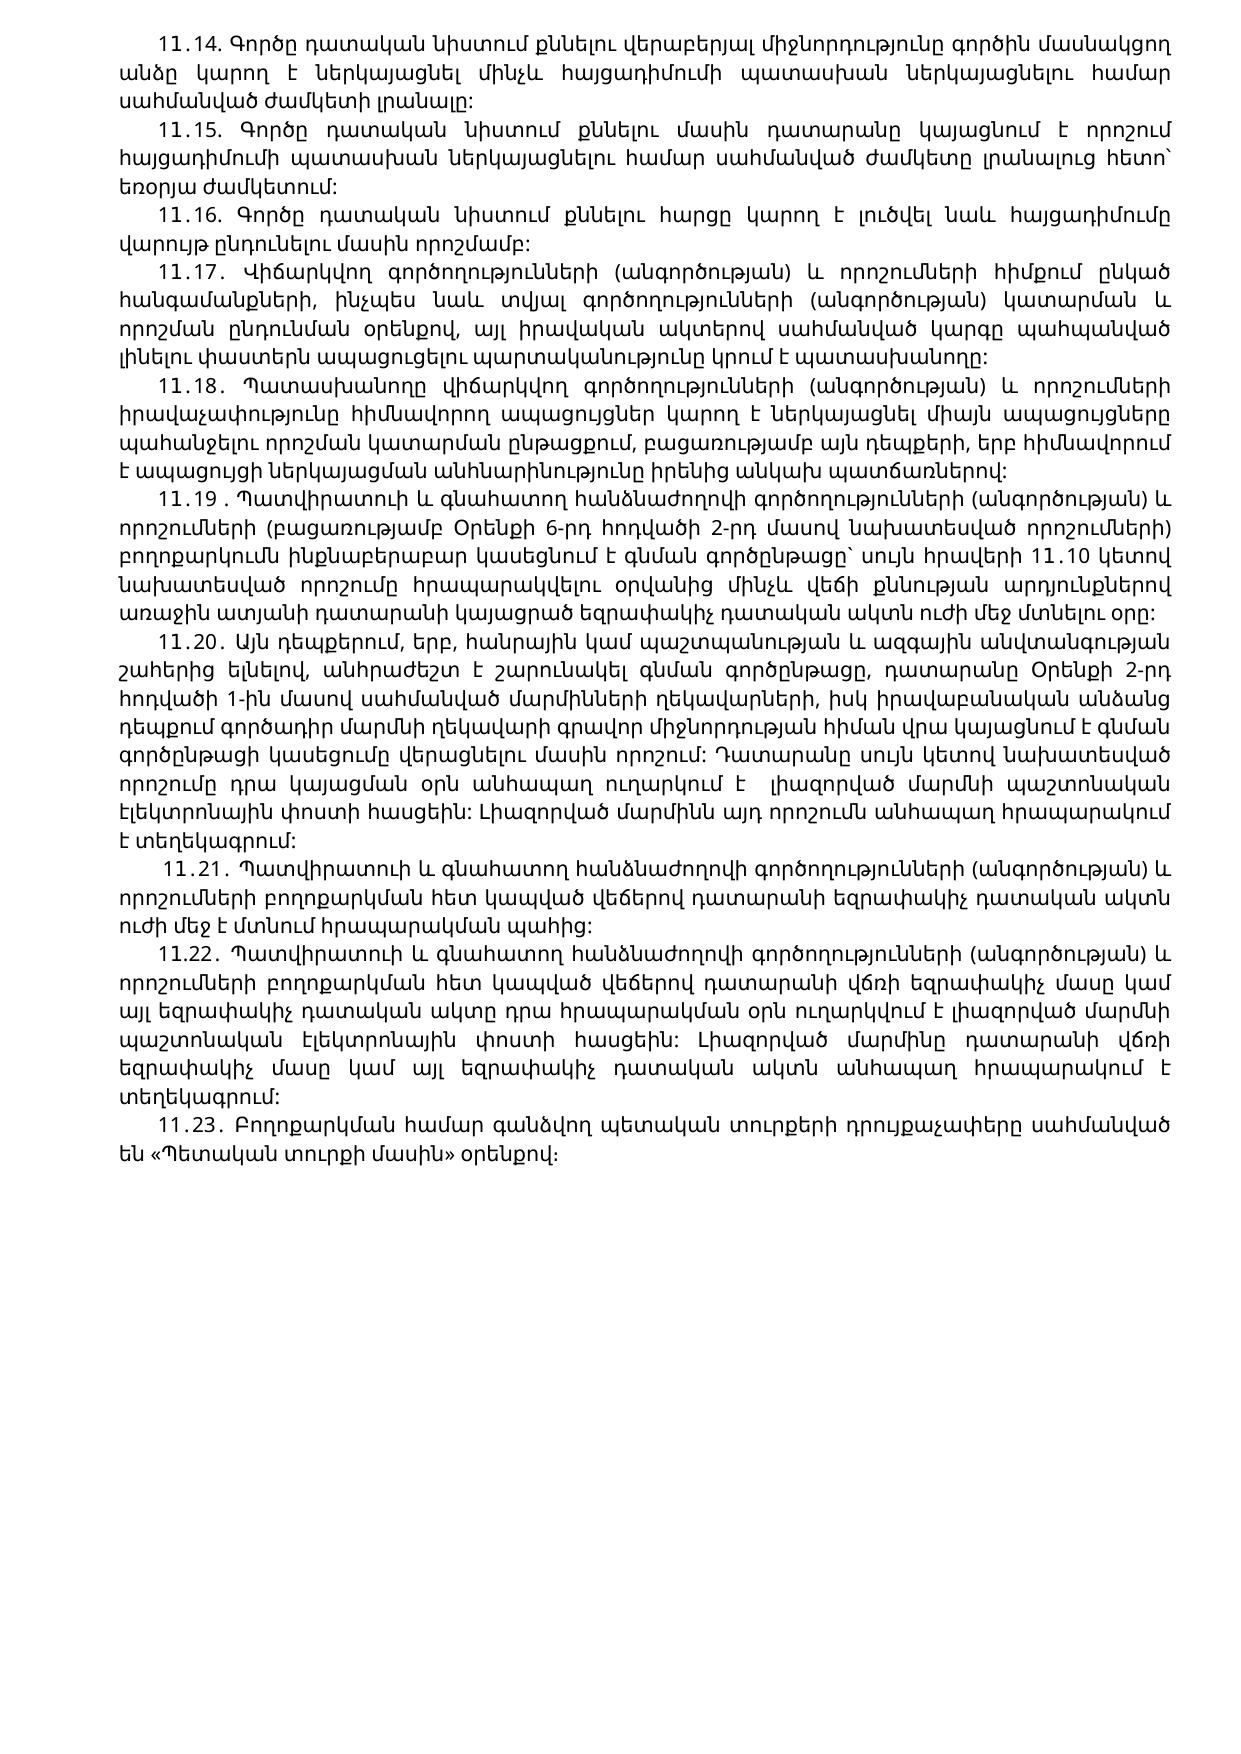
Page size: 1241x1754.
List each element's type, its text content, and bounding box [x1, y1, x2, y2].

text 11․23․ Բողոքարկման համար գանձվող պետական տուրքերի դրույքաչափերը սահմանված են «Պետական տուրքի մասին» օրենքով։ [118, 1110, 1171, 1167]
text 11․15. Գործը դատական նիստում քննելու մասին դատարանը կայացնում է որոշում հայցադիմումի պատասխան ներկայացնելու համար սահմանված ժամկետը լրանալուց հետո՝ եռօրյա ժամկետում: [118, 115, 1171, 200]
text 11․16. Գործը դատական նիստում քննելու հարցը կարող է լուծվել նաև հայցադիմումը վարույթ ընդունելու մասին որոշմամբ: [118, 200, 1171, 257]
text 11․14. Գործը դատական նիստում քննելու վերաբերյալ միջնորդությունը գործին մասնակցող անձը կարող է ներկայացնել մինչև հայցադիմումի պատասխան ներկայացնելու համար սահմանված ժամկետի լրանալը: [118, 29, 1171, 115]
text 11.22․ Պատվիրատուի և գնահատող հանձնաժողովի գործողությունների (անգործության) և որոշումների բողոքարկման հետ կապված վեճերով դատարանի վճռի եզրափակիչ մասը կամ այլ եզրափակիչ դատական ակտը դրա հրապարակման օրն ուղարկվում է լիազորված մարմնի պաշտոնական էլեկտրոնային փոստի հասցեին: Լիազորված մարմինը դատարանի վճռի եզրափակիչ մասը կամ այլ եզրափակիչ դատական ակտն անհապաղ հրապարակում է տեղեկագրում: [118, 939, 1171, 1110]
text 11․20․ Այն դեպքերում, երբ, հանրային կամ պաշտպանության և ազգային անվտանգության շահերից ելնելով, անհրաժեշտ է շարունակել գնման գործընթացը, դատարանը Օրենքի 2-րդ հոդվածի 1-ին մասով սահմանված մարմինների ղեկավարների, իսկ իրավաբանական անձանց դեպքում գործադիր մարմնի ղեկավարի գրավոր միջնորդության հիման վրա կայացնում է գնման գործընթացի կասեցումը վերացնելու մասին որոշում: Դատարանը սույն կետով նախատեսված որոշումը դրա կայացման օրն անհապաղ ուղարկում է լիազորված մարմնի պաշտոնական էլեկտրոնային փոստի հասցեին: Լիազորված մարմինն այդ որոշումն անհապաղ հրապարակում է տեղեկագրում: [118, 627, 1171, 854]
text 11․17․ Վիճարկվող գործողությունների (անգործության) և որոշումների հիմքում ընկած հանգամանքների, ինչպես նաև տվյալ գործողությունների (անգործության) կատարման և որոշման ընդունման օրենքով, այլ իրավական ակտերով սահմանված կարգը պահպանված լինելու փաստերն ապացուցելու պարտականությունը կրում է պատասխանողը: [118, 257, 1171, 371]
text 11․21․ Պատվիրատուի և գնահատող հանձնաժողովի գործողությունների (անգործության) և որոշումների բողոքարկման հետ կապված վեճերով դատարանի եզրափակիչ դատական ակտն ուժի մեջ է մտնում հրապարակման պահից: [118, 854, 1171, 939]
text 11․19 . Պատվիրատուի և գնահատող հանձնաժողովի գործողությունների (անգործության) և որոշումների (բացառությամբ Օրենքի 6-րդ հոդվածի 2-րդ մասով նախատեսված որոշումների) բողոքարկումն ինքնաբերաբար կասեցնում է գնման գործընթացը` սույն հրավերի 11․10 կետով նախատեսված որոշումը հրապարակվելու օրվանից մինչև վեճի քննության արդյունքներով առաջին ատյանի դատարանի կայացրած եզրափակիչ դատական ակտն ուժի մեջ մտնելու օրը: [118, 484, 1171, 627]
text 11․18․ Պատասխանողը վիճարկվող գործողությունների (անգործության) և որոշումների իրավաչափությունը հիմնավորող ապացույցներ կարող է ներկայացնել միայն ապացույցները պահանջելու որոշման կատարման ընթացքում, բացառությամբ այն դեպքերի, երբ հիմնավորում է ապացույցի ներկայացման անհնարինությունը իրենից անկախ պատճառներով: [118, 371, 1171, 484]
